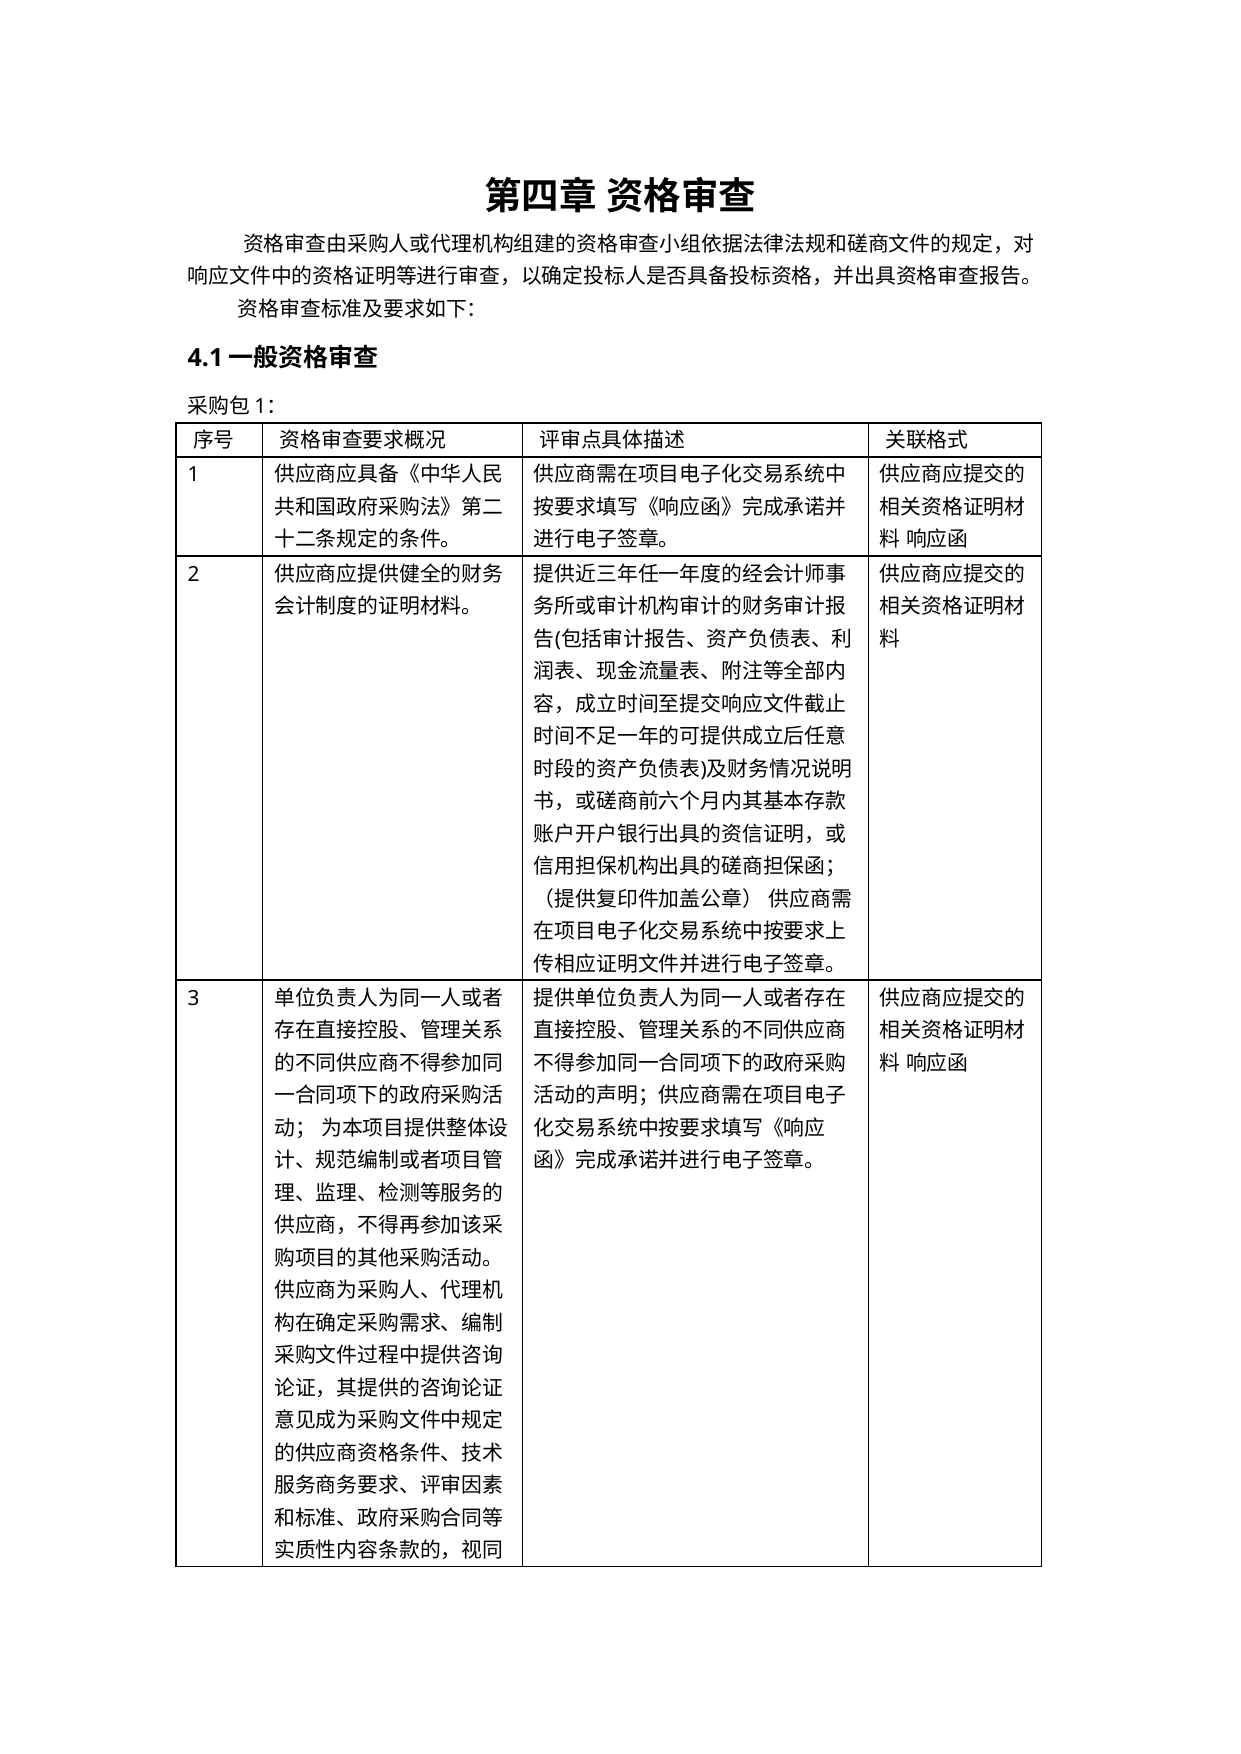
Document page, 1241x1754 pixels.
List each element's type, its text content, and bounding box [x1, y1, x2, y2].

table_cell 供应商应提交的相关资格证明材料 [869, 557, 1041, 979]
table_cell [523, 981, 868, 1566]
table_cell 供应商应提交的相关资格证明材料 响应函 [869, 458, 1041, 555]
text 4.1一般资格审查 [187, 324, 1053, 389]
text 资格审查由采购人或代理机构组建的资格审查小组依据法律法规和磋商文件的规定，对响应文件中的资格证明等进行审查，以确定投标人是否具备投标资格，并出具资格审查报告。 [187, 227, 1053, 292]
text 采购包1： [187, 389, 1053, 422]
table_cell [263, 981, 522, 1566]
text 资格审查标准及要求如下： [187, 292, 1053, 324]
table_cell 1 [177, 458, 262, 555]
table_cell 提供近三年任一年度的经会计师事务所或审计机构审计的财务审计报告(包括审计报告、资产负债表、利润表、现金流量表、附注等全部内容，成立时间至提交响应文件截止时间不足一年的可提供成立后任意时段的资产负债表)及财务情况说明书，或磋商前六个月内其基本存款账户开户银行出具的资信证明，或信用担保机构出具的磋商担保函；（提供复印件加盖公章） 供应商需在项目电子化交易系统中按要求上传相应证明文件并进行电子签章。 [523, 557, 868, 979]
table_header 资格审查要求概况 [263, 424, 522, 456]
table_cell 供应商应具备《中华人民共和国政府采购法》第二十二条规定的条件。 [263, 458, 522, 555]
table_cell 供应商应提交的相关资格证明材料 响应函 [869, 981, 1041, 1566]
text 第四章 资格审查 [187, 162, 1053, 227]
table_header 评审点具体描述 [523, 424, 868, 456]
table_cell 供应商需在项目电子化交易系统中按要求填写《响应函》完成承诺并进行电子签章。 [523, 458, 868, 555]
table_cell 供应商应提供健全的财务会计制度的证明材料。 [263, 557, 522, 979]
table_cell 3 [177, 981, 262, 1566]
table_header 关联格式 [869, 424, 1041, 456]
table_cell 2 [177, 557, 262, 979]
table_header 序号 [177, 424, 262, 456]
